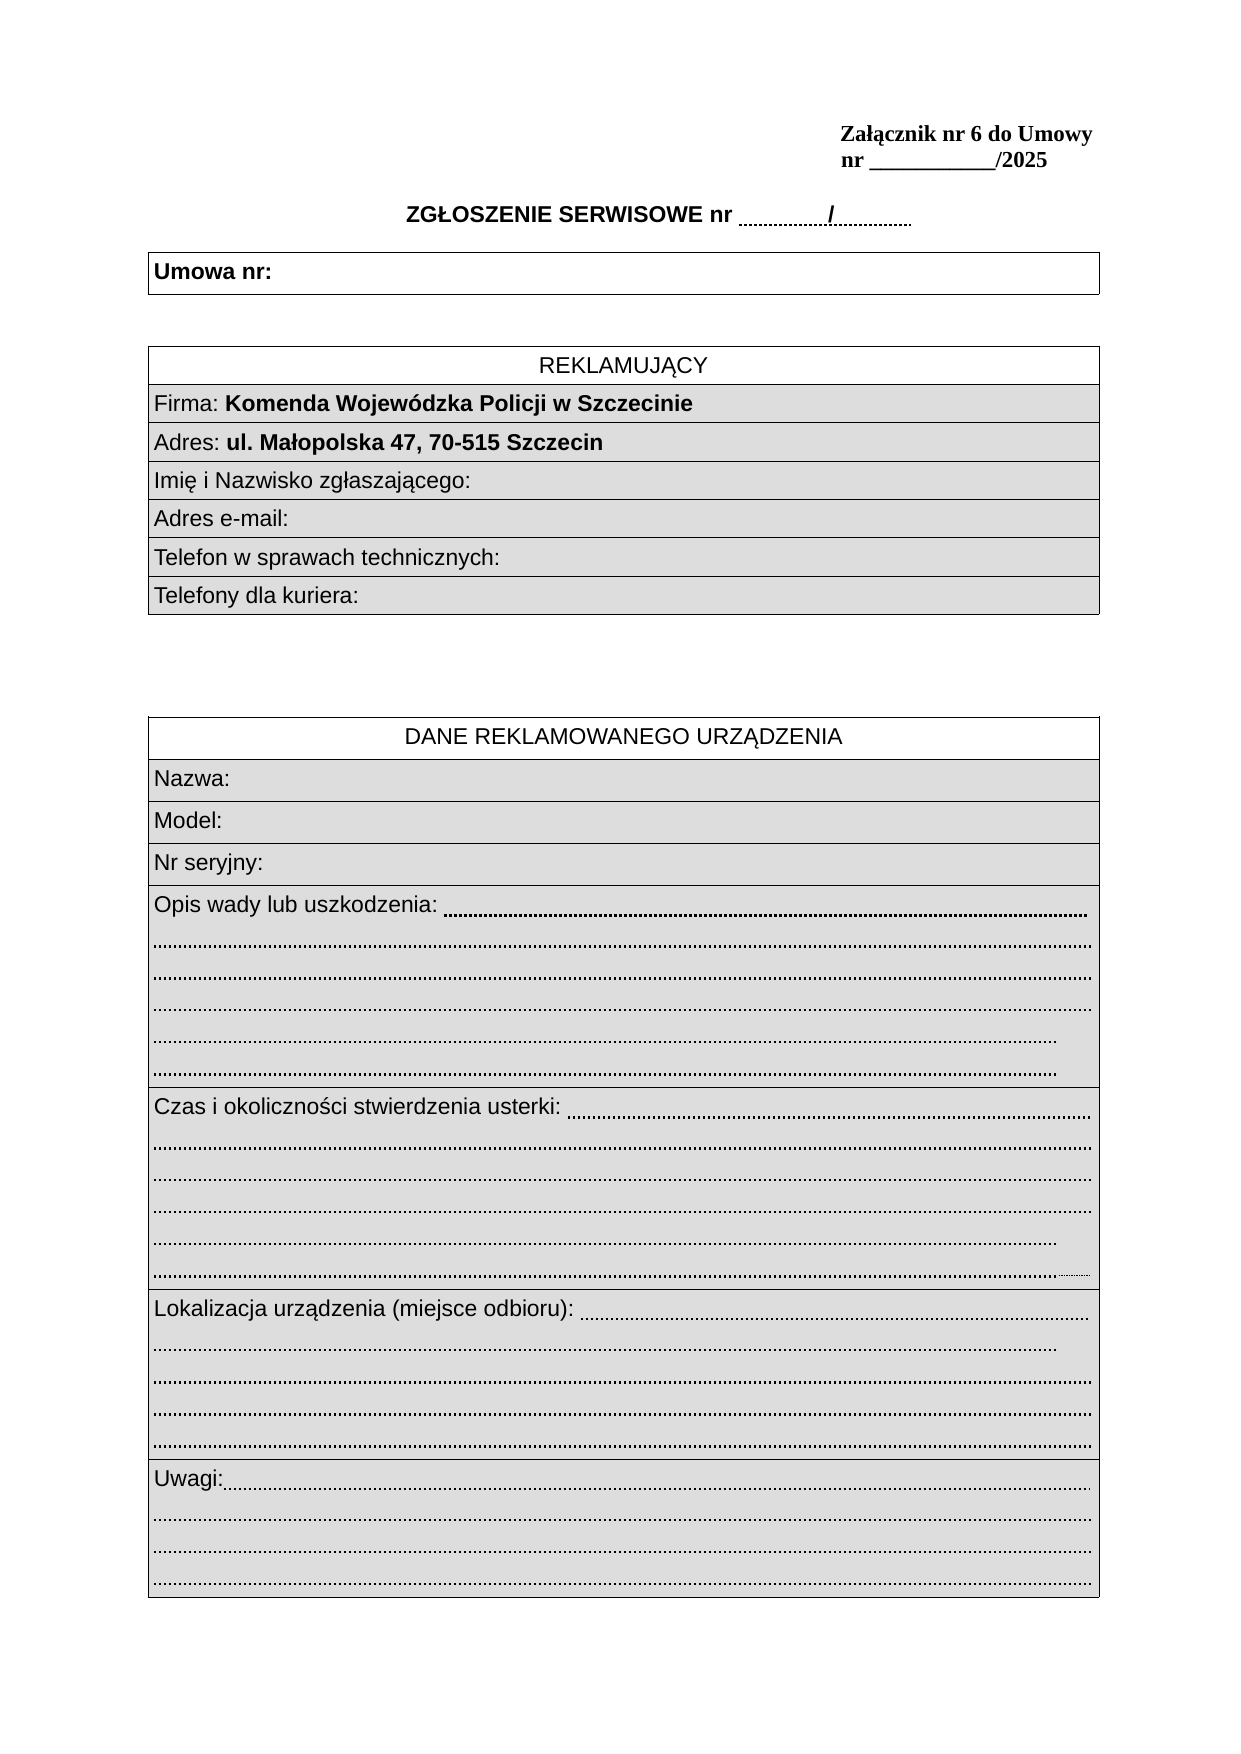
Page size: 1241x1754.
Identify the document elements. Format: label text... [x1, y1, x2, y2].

text ZGŁOSZENIE SERWISOWE nr / [148, 201, 1092, 227]
table_cell Model: [149, 802, 1099, 843]
table_cell Adres: ul. Małopolska 47, 70-515 Szczecin [149, 423, 1099, 461]
table_cell Telefon w sprawach technicznych: [149, 538, 1099, 576]
table_cell Telefony dla kuriera: [149, 577, 1099, 614]
table_cell Firma: Komenda Wojewódzka Policji w Szczecinie [149, 385, 1099, 422]
text Załącznik nr 6 do Umowy [177, 120, 1092, 146]
table_cell Lokalizacja urządzenia (miejsce odbioru): [149, 1290, 1099, 1459]
table_cell Nr seryjny: [149, 844, 1099, 885]
table_cell Imię i Nazwisko zgłaszającego: [149, 462, 1099, 499]
table_header REKLAMUJĄCY [149, 347, 1099, 384]
table_cell Nazwa: [149, 760, 1099, 801]
table_cell Adres e-mail: [149, 500, 1099, 537]
table_cell Czas i okoliczności stwierdzenia usterki: [149, 1088, 1099, 1289]
table_cell Uwagi: [149, 1460, 1099, 1597]
text nr ___________/2025 [812, 146, 1092, 173]
table_header Umowa nr: [149, 253, 1099, 294]
table_cell Opis wady lub uszkodzenia: [149, 886, 1099, 1087]
table_header DANE REKLAMOWANEGO URZĄDZENIA [149, 718, 1099, 759]
